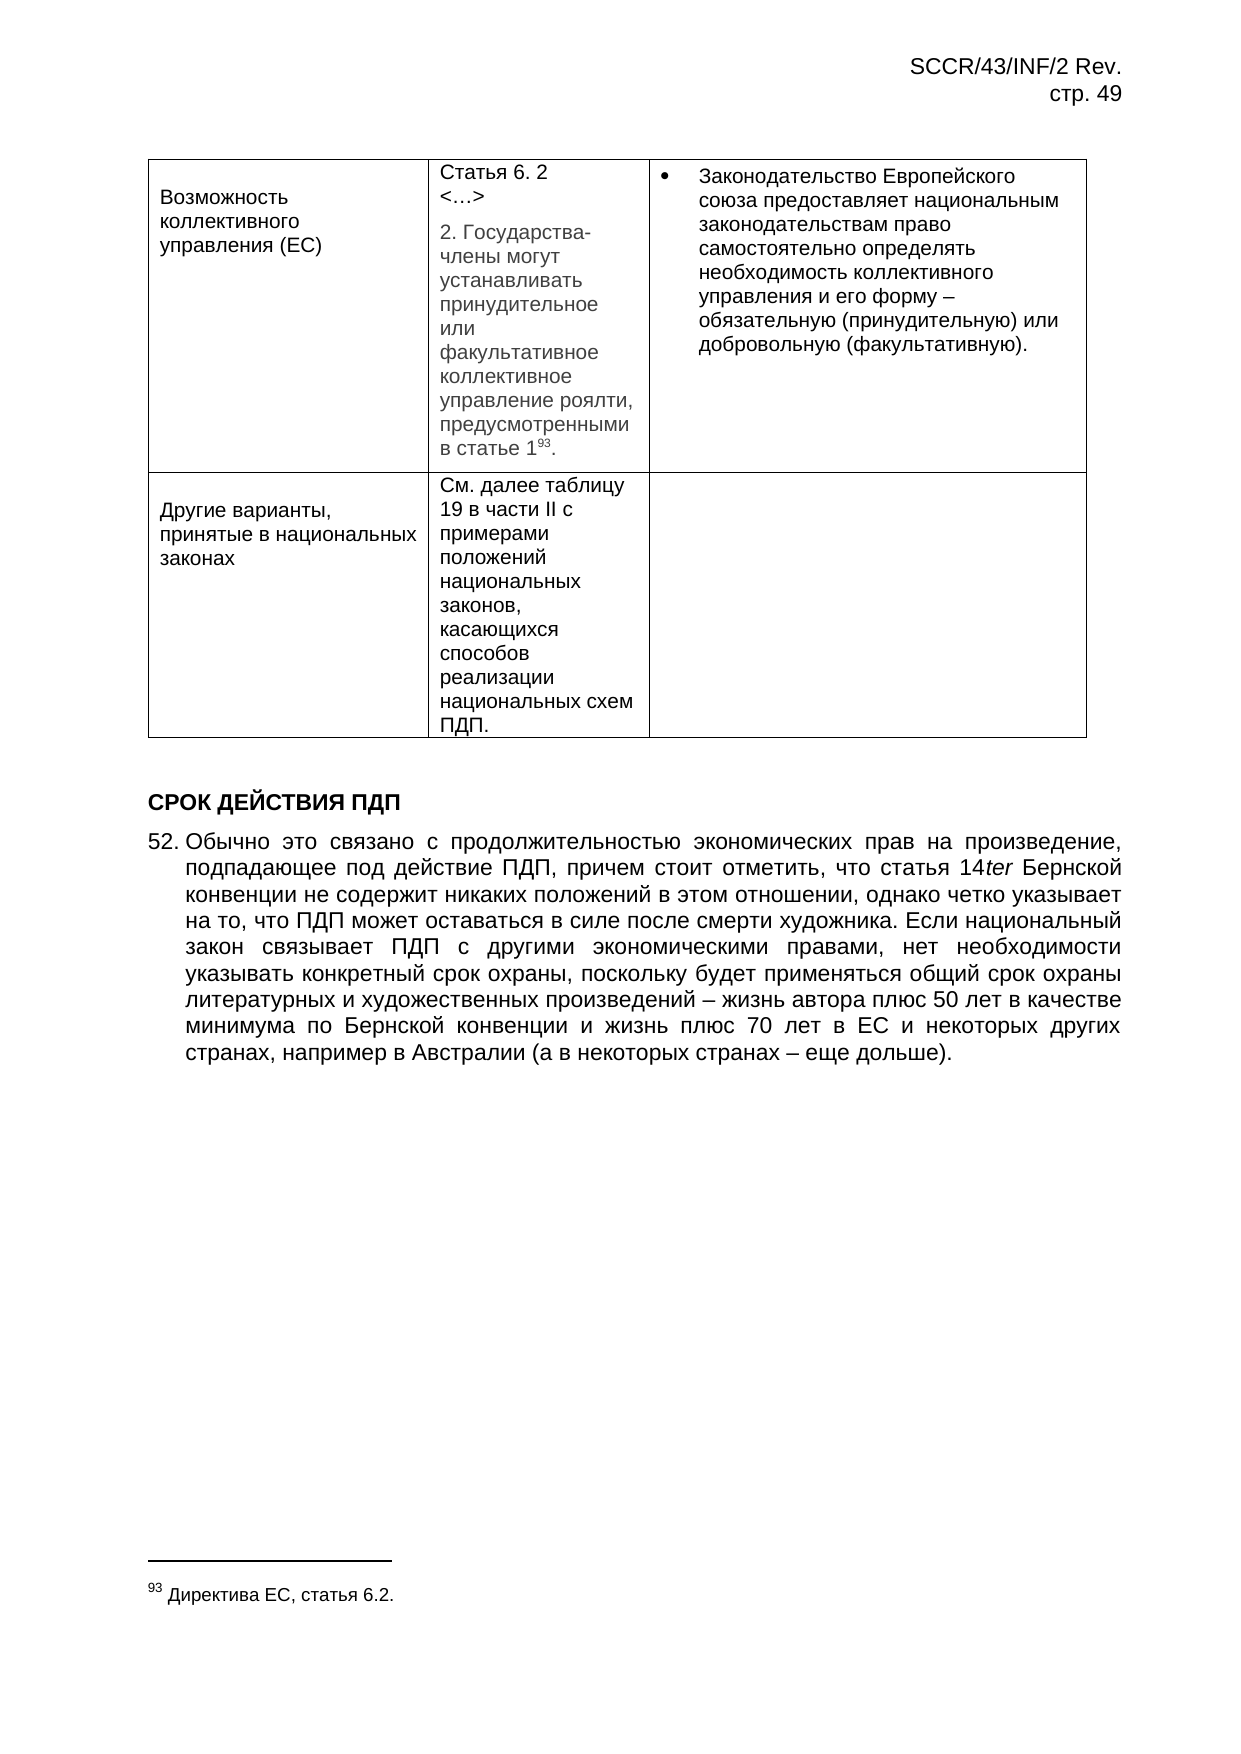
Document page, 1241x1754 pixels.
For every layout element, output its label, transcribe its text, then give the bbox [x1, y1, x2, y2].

subtitle Срок действия ПДП [148, 789, 1122, 815]
table_cell Законодательство Европейского союза предоставляет национальным законодательствам право самостоятельно определять необходимость коллективного управления и его форму – обязательную (принудительную) или добровольную (факультативную). [650, 160, 1086, 472]
table_cell См. далее таблицу 19 в части II с примерами положений национальных законов, касающихся способов реализации национальных схем ПДП. [429, 473, 649, 737]
table_cell [650, 473, 1086, 737]
table_cell Статья 6. 2 <…> 2. Государства-члены могут устанавливать принудительное или факультативное коллективное управление роялти, предусмотренными в статье 1. [429, 160, 649, 472]
table_cell Возможность коллективного управления (EC) [149, 160, 428, 472]
list Обычно это связано с продолжительностью экономических прав на произведение, подпадающее под действие ПДП, причем стоит отметить, что статья 14ter Бернской конвенции не содержит никаких положений в этом отношении, однако четко указывает на то, что ПДП может оставаться в силе после смерти художника. Если национальный закон связывает ПДП с другими экономическими правами, нет необходимости указывать конкретный срок охраны, поскольку будет применяться общий срок охраны литературных и художественных произведений – жизнь автора плюс 50 лет в качестве минимума по Бернской конвенции и жизнь плюс 70 лет в ЕС и некоторых других странах, например в Австралии (а в некоторых странах – еще дольше). [148, 828, 1122, 1065]
table_cell Другие варианты, принятые в национальных законах [149, 473, 428, 737]
